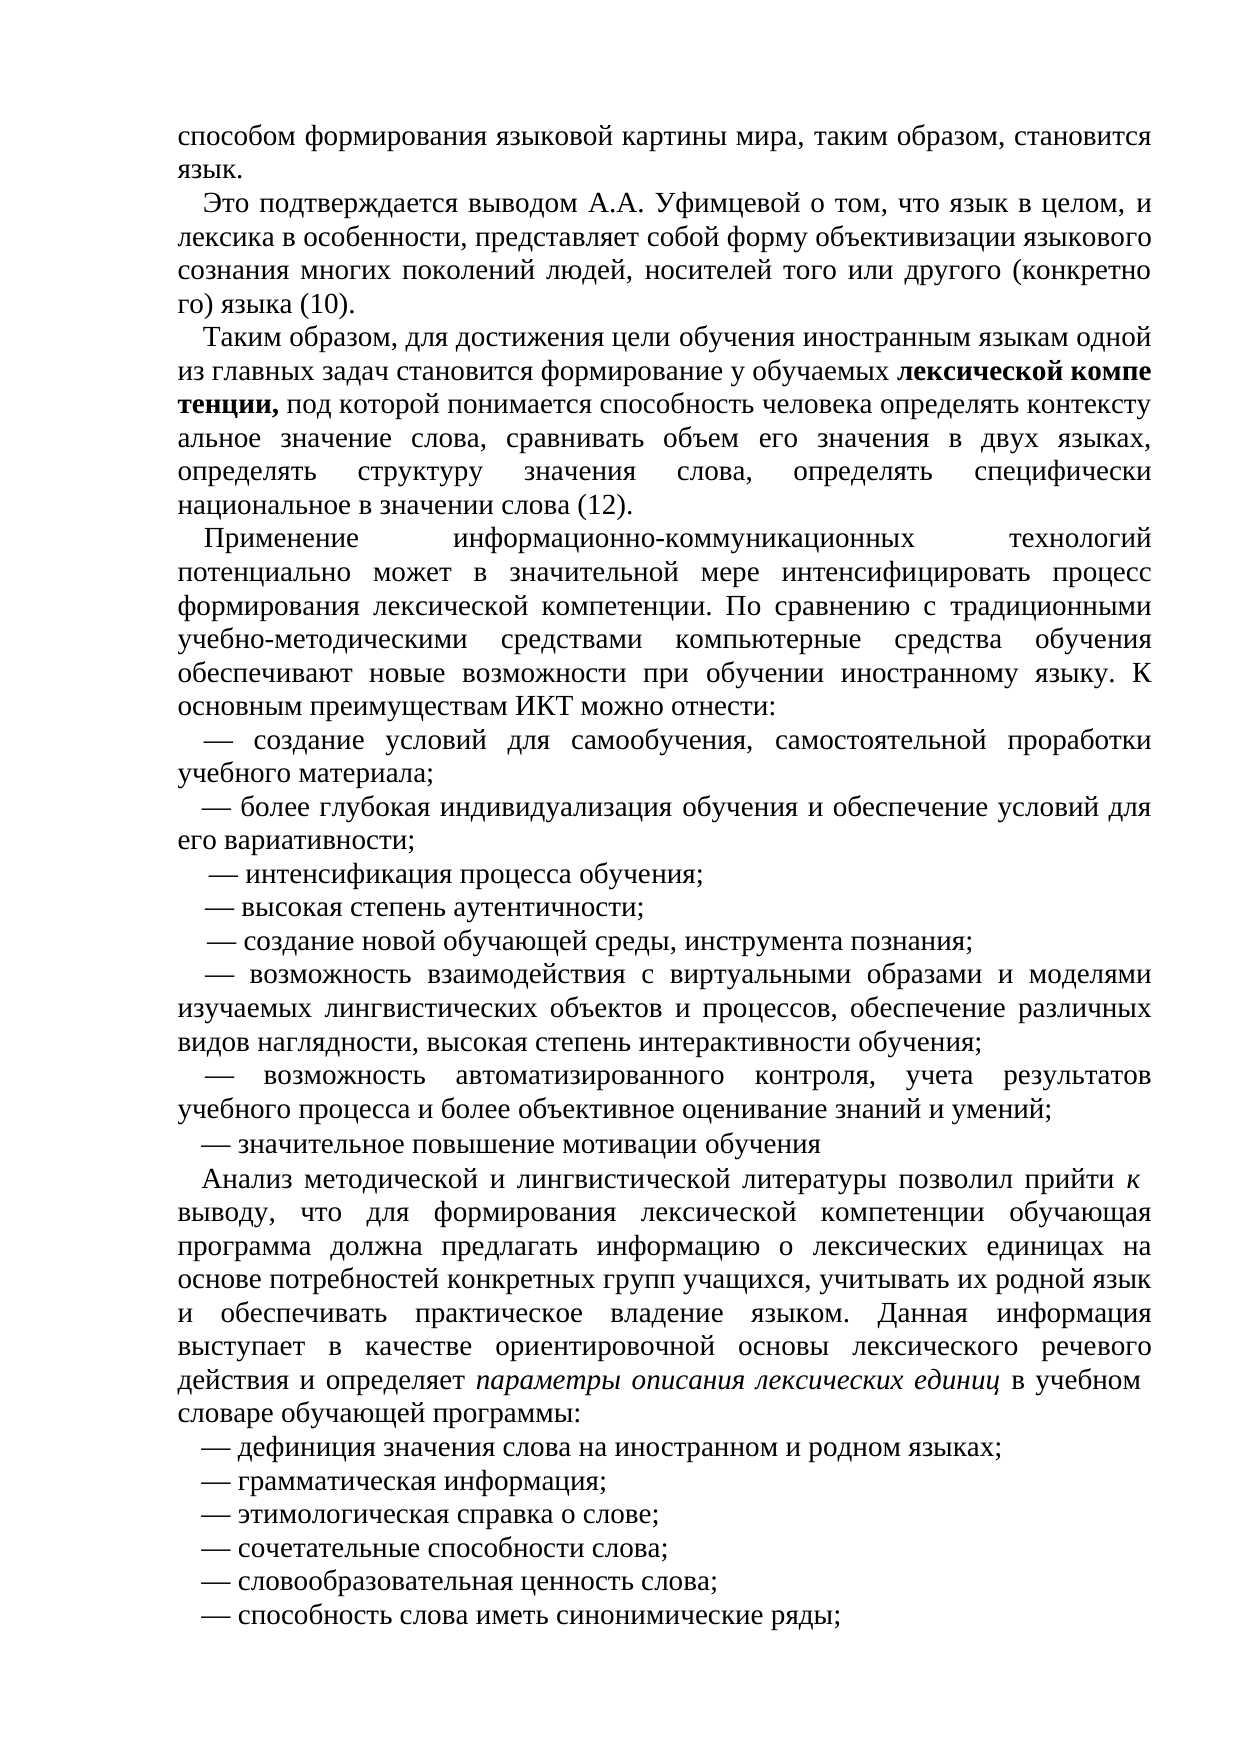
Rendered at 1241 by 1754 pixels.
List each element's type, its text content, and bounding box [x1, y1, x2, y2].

text — создание новой обучающей среды, инструмента познания; [177, 923, 1152, 957]
text — способность слова иметь синоними- ческие ряды; [177, 1597, 1152, 1630]
text — этимологическая справка о слове; [177, 1496, 1152, 1530]
text — создание условий для самообучения, самостоятельной проработки учебного материала; [177, 722, 1152, 789]
text — интенсификация процесса обуче- ния; [177, 856, 1152, 889]
text — дефиниция значения слова на ино- странном и родном языках; [177, 1429, 1152, 1463]
text — возможность автоматизированного контроля, учета результатов учебного процесса и более объективное оценива- ние знаний и умений; [177, 1057, 1152, 1124]
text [177, 118, 1152, 185]
text — высокая степень аутентичности; [177, 889, 1152, 923]
text Анализ методической и лингвисти- ческой литературы позволил прийти к выводу, что для формирования лексиче- ской компетенции обучающая програм- ма должна предлагать информацию о лексических единицах на основе потреб- ностей конкретных групп учащихся, учи- тывать их родной язык и обеспечивать практическое владение языком. Данная информация выступает в качестве ори- ентировочной основы лексического рече- вого действия и определяет параметры описания лексических единиц в учебном словаре обучающей программы: [177, 1161, 1152, 1429]
text — возможность взаимодействия с вир- туальными образами и моделями изучае- мых лингвистических объектов и про- цессов, обеспечение различных видов наглядности, высокая степень интерак- тивности обучения; [177, 957, 1152, 1057]
text — значительное повышение мотивации обучения [177, 1126, 1152, 1159]
text Таким образом, для достижения цели обучения иностранным языкам одной из главных задач становится формирова- ние у обучаемых лексической компе- тенции, под которой понимается способ- ность человека определять контексту- альное значение слова, сравнивать объем его значения в двух языках, определять структуру значения слова, определять специфически национальное в значении слова (12). [177, 319, 1152, 521]
text — сочетательные способности слова; [177, 1530, 1152, 1563]
text — грамматическая информация; [177, 1463, 1152, 1496]
text Это подтверждается выводом А.А. Уфимцевой о том, что язык в целом, и лексика в особенности, представляет собой форму объективизации языково- го сознания многих поколений людей, носителей того или другого (конкретно- го) языка (10). [177, 185, 1152, 319]
text — словообразовательная ценность слова; [177, 1563, 1152, 1597]
text — более глубокая индивидуализация обучения и обеспечение условий для его вариативности; [177, 789, 1152, 856]
text Применение информационно-комму- никационных технологий потенциально может в значительной мере интенсифи- цировать процесс формирования лек- сической компетенции. По сравнению с традиционными учебно-методическими средствами компьютерные средства обуче- ния обеспечивают новые возможности при обучении иностранному языку. К основ- ным преимуществам ИКТ можно отнести: [177, 521, 1152, 722]
